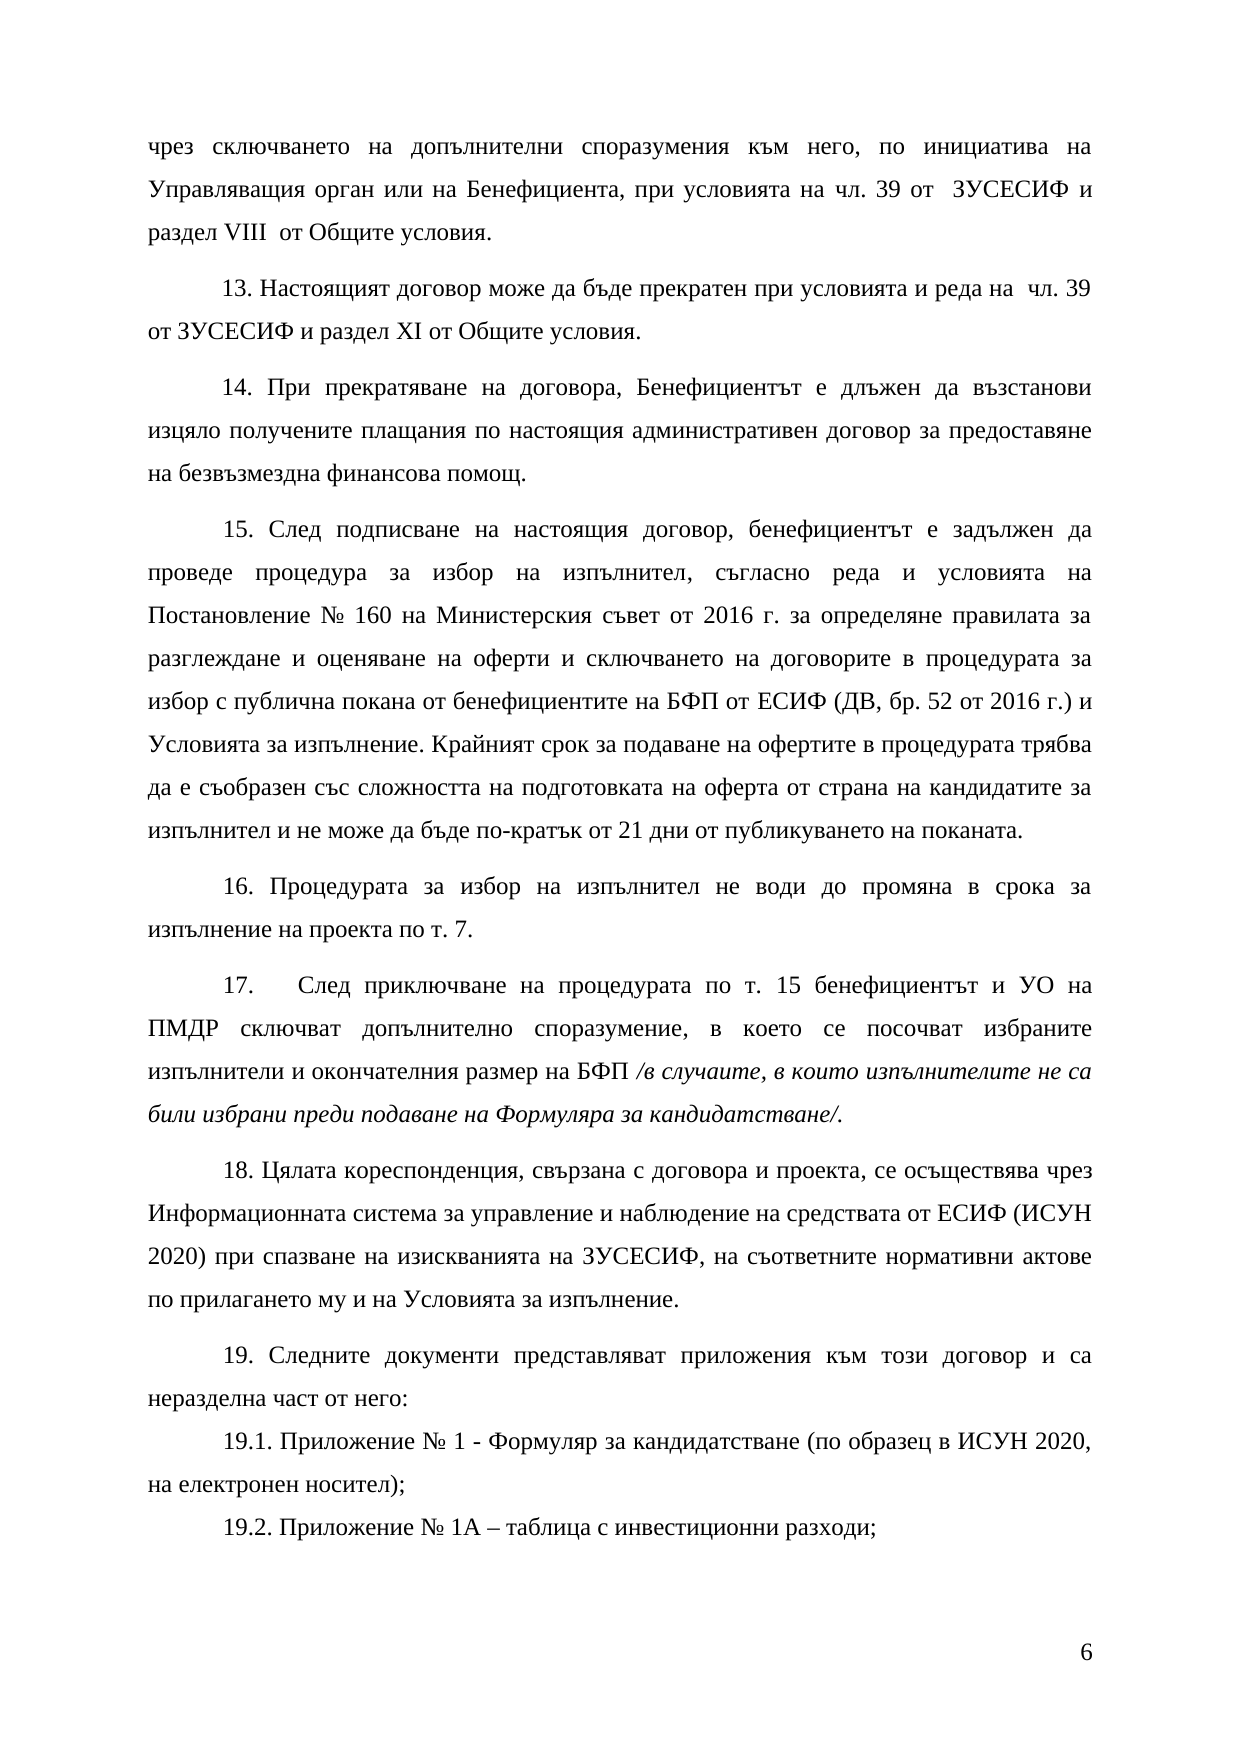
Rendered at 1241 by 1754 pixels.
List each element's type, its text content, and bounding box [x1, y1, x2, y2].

text 14. При прекратяване на договора, Бенефициентът е длъжен да възстанови изцяло получените плащания по настоящия административен договор за предоставяне на безвъзмездна финансова помощ. [148, 372, 1093, 487]
text 19. Следните документи представляват приложения към този договор и са неразделна част от него: [148, 1340, 1093, 1412]
text 16. Процедурата за избор на изпълнител не води до промяна в срока за изпълнение на проекта по т. 7. [148, 871, 1093, 943]
text 18. Цялата кореспонденция, свързана с договора и проекта, се осъществява чрез Информационната система за управление и наблюдение на средствата от ЕСИФ (ИСУН 2020) при спазване на изискванията на ЗУСЕСИФ, на съответните нормативни актове по прилагането му и на Условията за изпълнение. [148, 1155, 1093, 1313]
text 19.2. Приложение № 1А – таблица с инвестиционни разходи; [148, 1512, 1093, 1541]
text 13. Настоящият договор може да бъде прекратен при условията и реда на чл. 39 от ЗУСЕСИФ и раздел XI от Общите условия. [148, 273, 1093, 345]
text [148, 131, 1093, 246]
text 19.1. Приложение № 1 - Формуляр за кандидатстване (по образец в ИСУН 2020, на електронен носител); [148, 1426, 1093, 1498]
text 17. След приключване на процедурата по т. 15 бенефициентът и УО на ПМДР сключват допълнително споразумение, в което се посочват избраните изпълнители и окончателния размер на БФП /в случаите, в които изпълнителите не са били избрани преди подаване на Формуляра за кандидатстване/. [148, 970, 1093, 1128]
text 15. След подписване на настоящия договор, бенефициентът е задължен да проведе процедурa за избор на изпълнител, съгласно реда и условията на Постановление № 160 на Министерския съвет от 2016 г. за определяне правилата за разглеждане и оценяване на оферти и сключването на договорите в процедурата за избор с публична покана от бенефициентите на БФП от ЕСИФ (ДВ, бр. 52 от 2016 г.) и Условията за изпълнение. Крайният срок за подаване на офертите в процедурата трябва да е съобразен със сложността на подготовката на оферта от страна на кандидатите за изпълнител и не може да бъде по-кратък от 21 дни от публикуването на поканата. [148, 514, 1093, 844]
